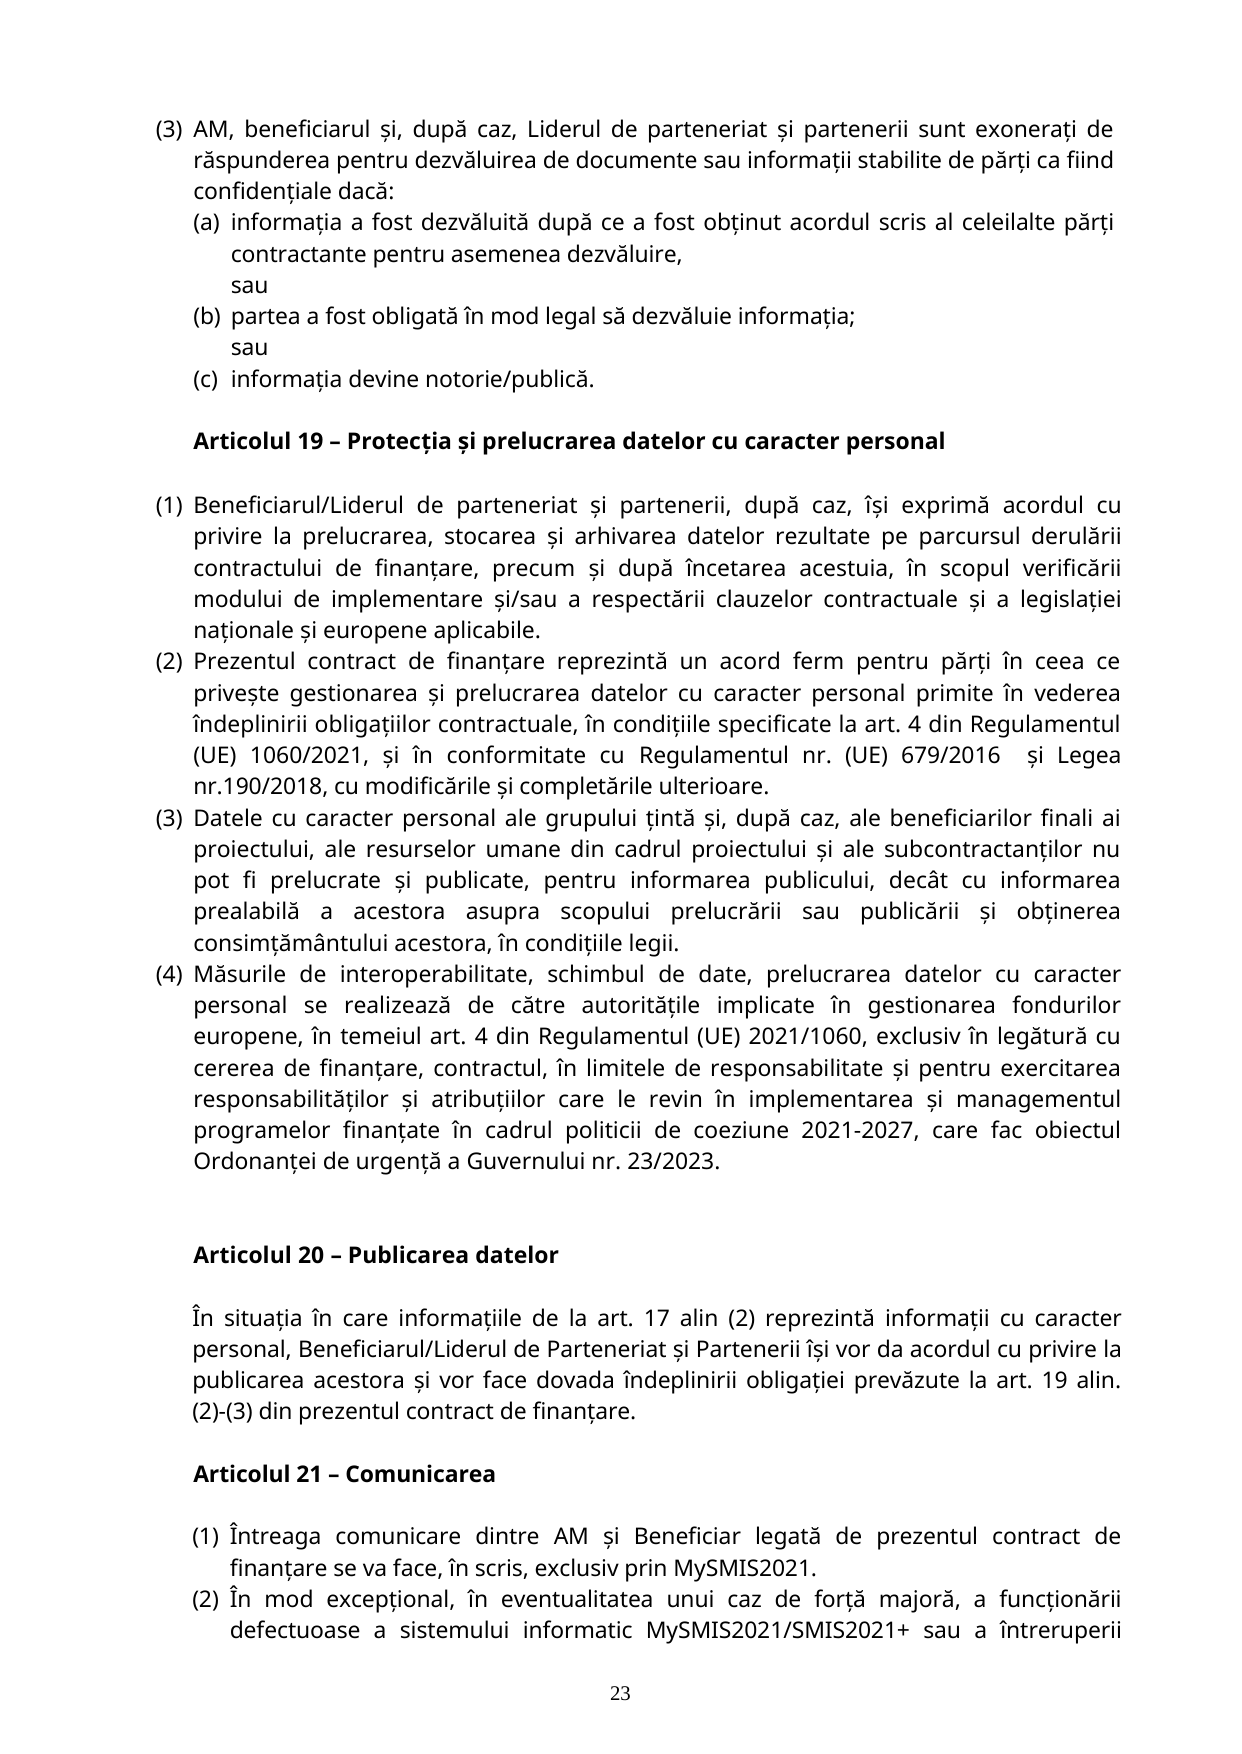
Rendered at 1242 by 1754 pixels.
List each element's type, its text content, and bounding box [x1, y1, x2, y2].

list Măsurile de interoperabilitate, schimbul de date, prelucrarea datelor cu caracter personal se realizează de către autoritățile implicate în gestionarea fondurilor europene, în temeiul art. 4 din Regulamentul (UE) 2021/1060, exclusiv în legătură cu cererea de finanțare, contractul, în limitele de responsabilitate și pentru exercitarea responsabilităților și atribuțiilor care le revin în implementarea și managementul programelor finanțate în cadrul politicii de coeziune 2021-2027, care fac obiectul Ordonanței de urgență a Guvernului nr. 23/2023. [156, 958, 1122, 1177]
list informația devine notorie/publică. [193, 362, 1115, 394]
list Beneficiarul/Liderul de parteneriat și partenerii, după caz, îşi exprimă acordul cu privire la prelucrarea, stocarea şi arhivarea datelor rezultate pe parcursul derulării contractului de finanțare, precum şi după încetarea acestuia, în scopul verificării modului de implementare şi/sau a respectării clauzelor contractuale şi a legislației naționale şi europene aplicabile. [156, 489, 1122, 645]
text Articolul 20 – Publicarea datelor [118, 1239, 1122, 1270]
list AM, beneficiarul și, după caz, Liderul de parteneriat și partenerii sunt exonerați de răspunderea pentru dezvăluirea de documente sau informații stabilite de părți ca fiind confidențiale dacă: [156, 112, 1115, 206]
text Articolul 19 – Protecția și prelucrarea datelor cu caracter personal [118, 425, 1122, 458]
list sau [231, 331, 1115, 362]
text Articolul 21 – Comunicarea [118, 1458, 1122, 1489]
list Prezentul contract de finanțare reprezintă un acord ferm pentru părți în ceea ce privește gestionarea și prelucrarea datelor cu caracter personal primite în vederea îndeplinirii obligațiilor contractuale, în condițiile specificate la art. 4 din Regulamentul (UE) 1060/2021, și în conformitate cu Regulamentul nr. (UE) 679/2016 și Legea nr.190/2018, cu modificările și completările ulterioare. [156, 645, 1122, 802]
list Datele cu caracter personal ale grupului țintă și, după caz, ale beneficiarilor finali ai proiectului, ale resurselor umane din cadrul proiectului și ale subcontractanților nu pot fi prelucrate și publicate, pentru informarea publicului, decât cu informarea prealabilă a acestora asupra scopului prelucrării sau publicării și obținerea consimțământului acestora, în condițiile legii. [156, 802, 1122, 958]
list partea a fost obligată în mod legal să dezvăluie informația; [193, 300, 1115, 331]
text În situația în care informațiile de la art. 17 alin (2) reprezintă informații cu caracter personal, Beneficiarul/Liderul de Parteneriat și Partenerii își vor da acordul cu privire la publicarea acestora și vor face dovada îndeplinirii obligației prevăzute la art. 19 alin. (2)-(3) din prezentul contract de finanțare. [192, 1302, 1122, 1427]
list sau [231, 269, 1115, 300]
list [192, 1583, 1122, 1645]
list Întreaga comunicare dintre AM și Beneficiar legată de prezentul contract de finanțare se va face, în scris, exclusiv prin MySMIS2021. [192, 1520, 1122, 1583]
list informația a fost dezvăluită după ce a fost obținut acordul scris al celeilalte părți contractante pentru asemenea dezvăluire, [193, 206, 1115, 269]
